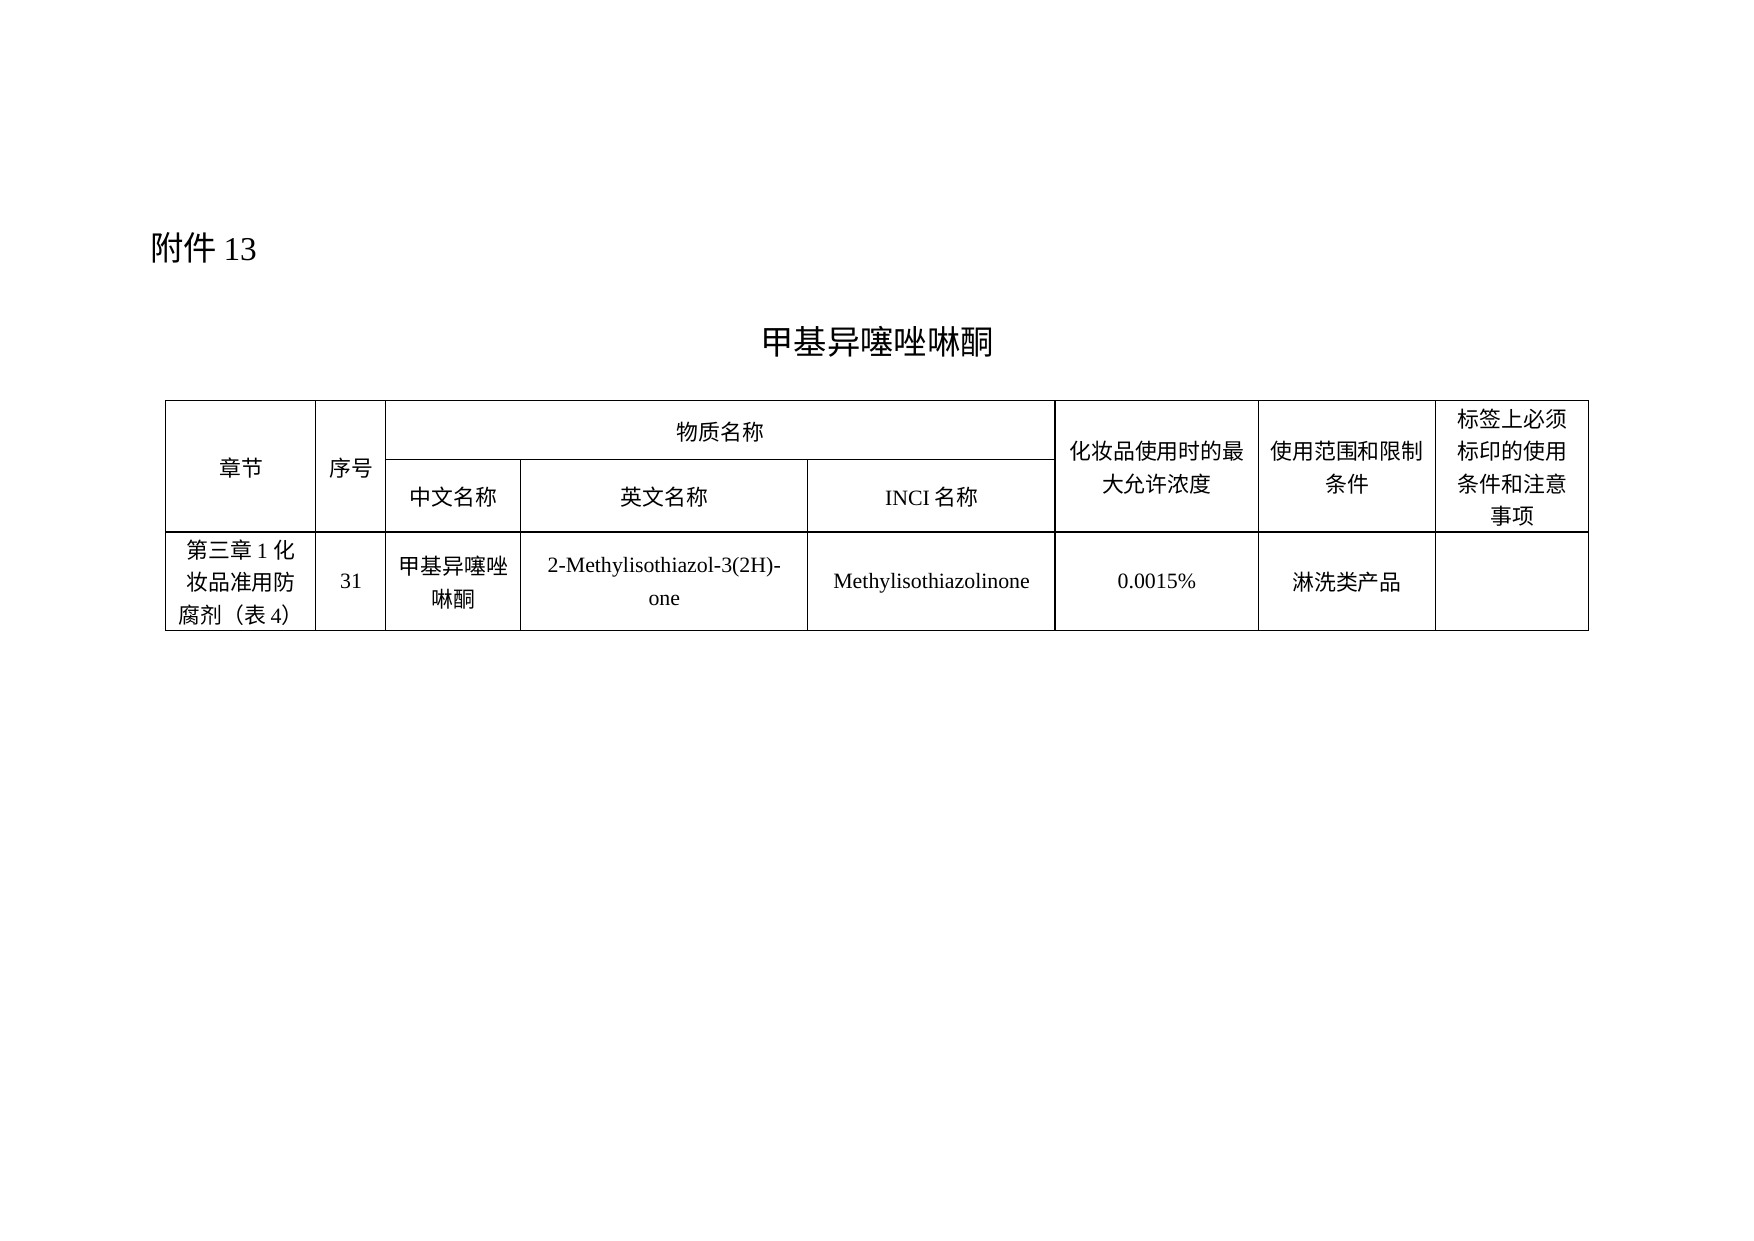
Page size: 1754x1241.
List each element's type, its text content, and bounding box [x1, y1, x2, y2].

table_cell 2-Methylisothiazol-3(2H)-one [521, 533, 807, 630]
table_cell Methylisothiazolinone [808, 533, 1054, 630]
table_header 化妆品使用时的最大允许浓度 [1056, 401, 1258, 531]
subtitle 附件13 [150, 214, 1604, 279]
table_cell [1436, 533, 1588, 630]
table_header 序号 [316, 401, 385, 531]
table_cell 甲基异噻唑啉酮 [386, 533, 520, 630]
table_header 使用范围和限制条件 [1259, 401, 1435, 531]
table_cell 中文名称 [386, 460, 520, 531]
table_header 标签上必须标印的使用条件和注意事项 [1436, 401, 1588, 531]
table_cell 英文名称 [521, 460, 807, 531]
table_cell 第三章1 化妆品准用防腐剂（表4） [166, 533, 315, 630]
table_header 物质名称 [386, 401, 1054, 459]
table_cell INCI名称 [808, 460, 1054, 531]
table_cell 0.0015% [1056, 533, 1258, 630]
table_cell 31 [316, 533, 385, 630]
table_header 章节 [166, 401, 315, 531]
table_cell 淋洗类产品 [1259, 533, 1435, 630]
subtitle 甲基异噻唑啉酮 [150, 307, 1604, 372]
